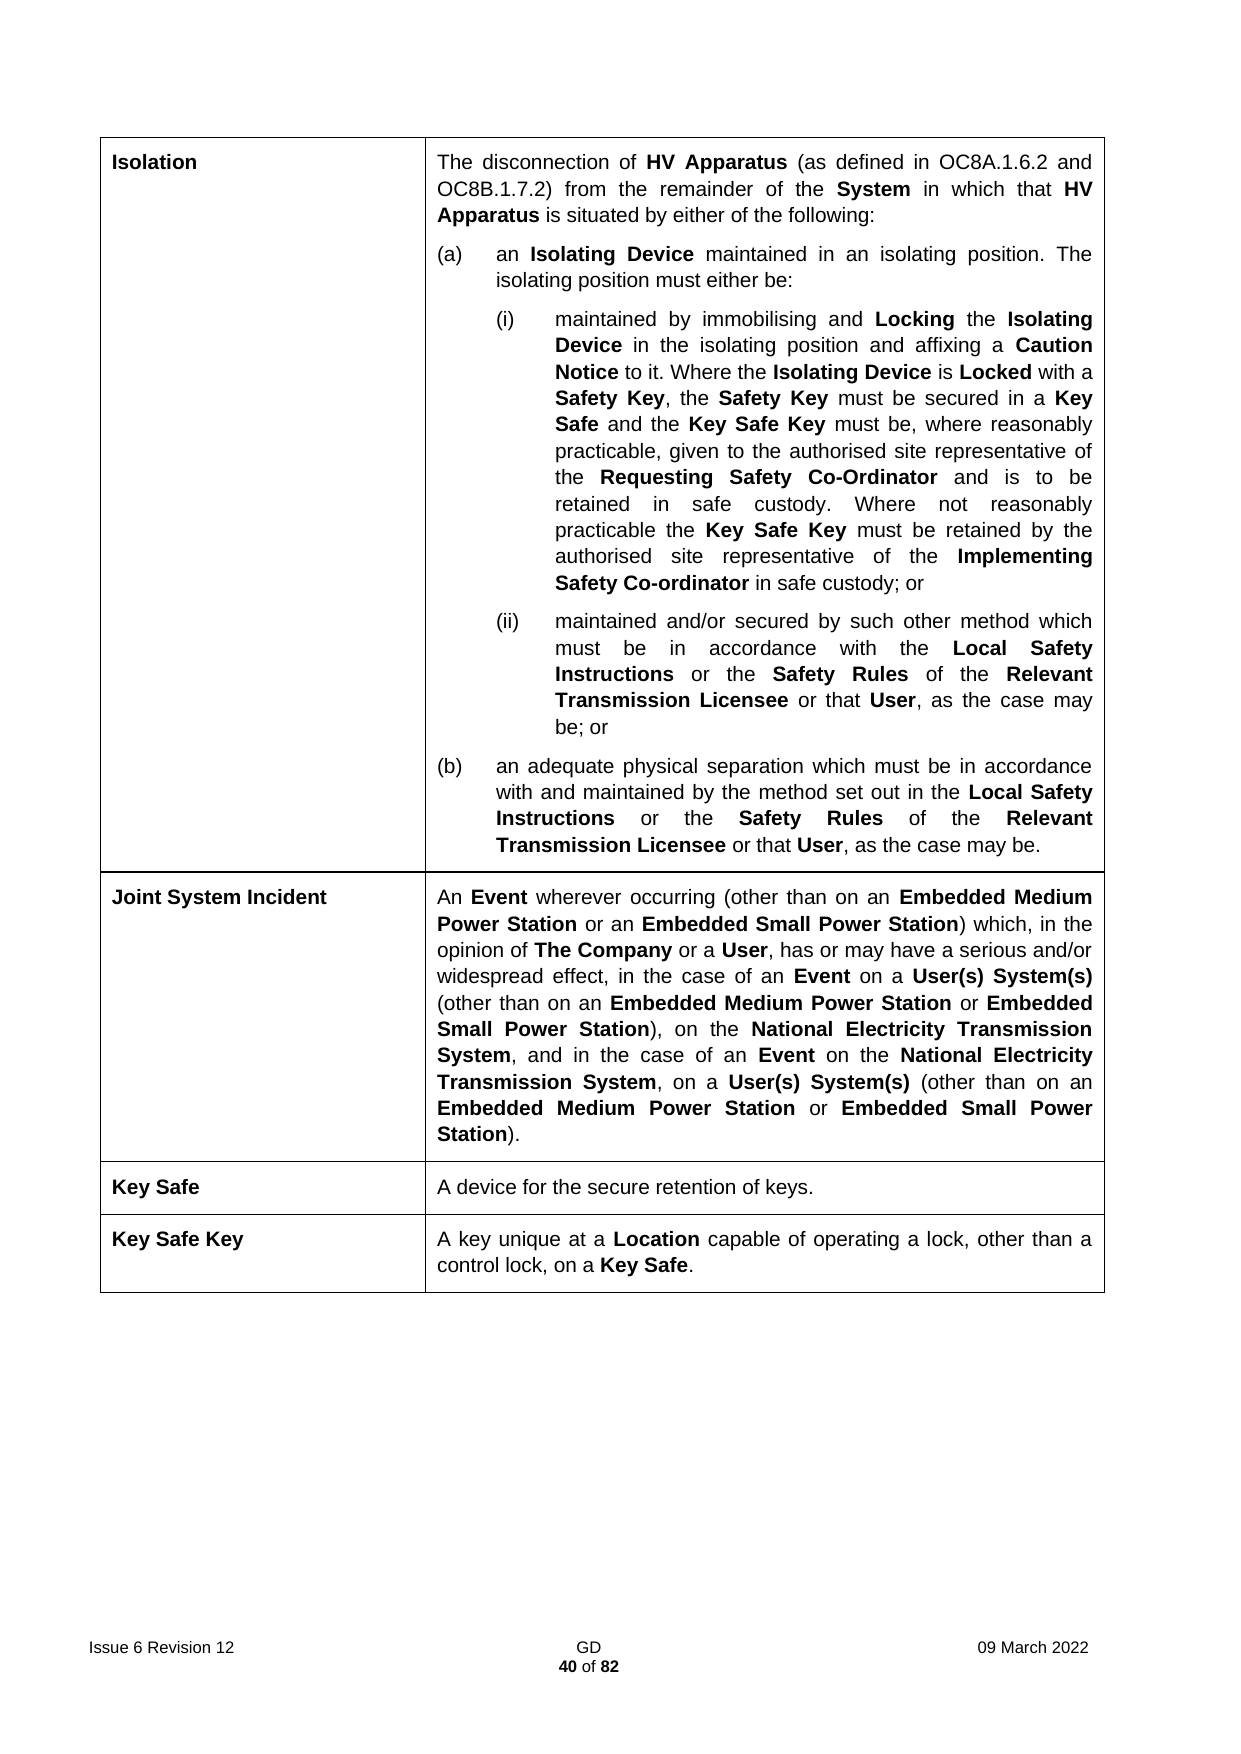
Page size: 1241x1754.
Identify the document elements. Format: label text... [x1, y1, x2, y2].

table_cell A key unique at a Location capable of operating a lock, other than a control lock, on a Key Safe. [426, 1215, 1104, 1292]
table_cell A device for the secure retention of keys. [426, 1162, 1104, 1213]
table_cell An Event wherever occurring (other than on an Embedded Medium Power Station or an Embedded Small Power Station) which, in the opinion of The Company or a User, has or may have a serious and/or widespread effect, in the case of an Event on a User(s) System(s) (other than on an Embedded Medium Power Station or Embedded Small Power Station), on the National Electricity Transmission System, and in the case of an Event on the National Electricity Transmission System, on a User(s) System(s) (other than on an Embedded Medium Power Station or Embedded Small Power Station). [426, 873, 1104, 1161]
table_cell Isolation [101, 138, 425, 871]
table_cell Key Safe Key [101, 1215, 425, 1292]
table_cell The disconnection of HV Apparatus (as defined in OC8A.1.6.2 and OC8B.1.7.2) from the remainder of the System in which that HV Apparatus is situated by either of the following: (a) an Isolating Device maintained in an isolating position. The isolating position must either be: (i) maintained by immobilising and Locking the Isolating Device in the isolating position and affixing a Caution Notice to it. Where the Isolating Device is Locked with a Safety Key, the Safety Key must be secured in a Key Safe and the Key Safe Key must be, where reasonably practicable, given to the authorised site representative of the Requesting Safety Co-Ordinator and is to be retained in safe custody. Where not reasonably practicable the Key Safe Key must be retained by the authorised site representative of the Implementing Safety Co-ordinator in safe custody; or (ii) maintained and/or secured by such other method which must be in accordance with the Local Safety Instructions or the Safety Rules of the Relevant Transmission Licensee or that User, as the case may be; or (b) an adequate physical separation which must be in accordance with and maintained by the method set out in the Local Safety Instructions or the Safety Rules of the Relevant Transmission Licensee or that User, as the case may be. [426, 138, 1104, 871]
table_cell Key Safe [101, 1162, 425, 1213]
table_cell Joint System Incident [101, 873, 425, 1161]
